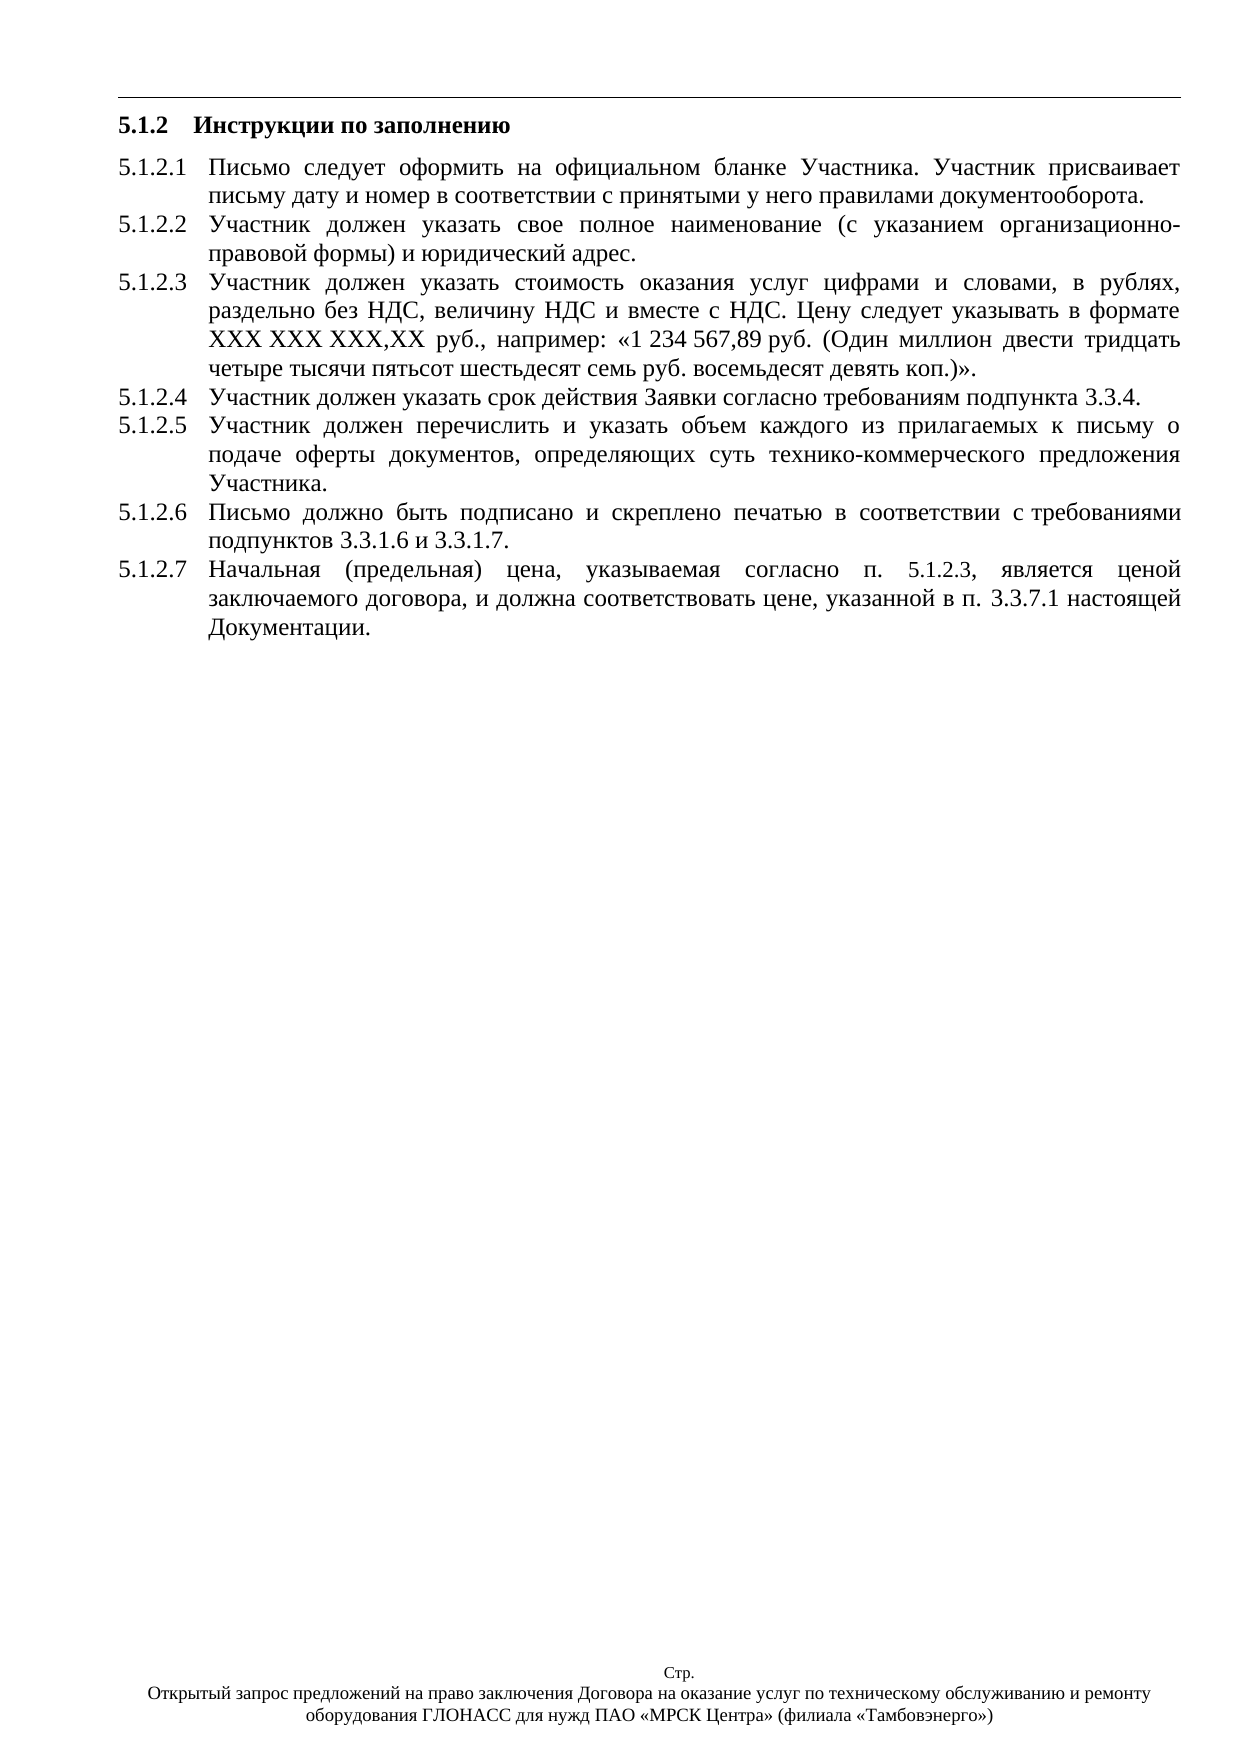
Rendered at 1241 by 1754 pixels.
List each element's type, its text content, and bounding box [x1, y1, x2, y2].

subtitle Инструкции по заполнению [118, 111, 1181, 139]
list Письмо должно быть подписано и скреплено печатью в соответствии с требованиями подпунктов 3.3.1.6 и 3.3.1.7. [118, 497, 1181, 554]
list Участник должен указать стоимость оказания услуг цифрами и словами, в рублях, раздельно без НДС, величину НДС и вместе с НДС. Цену следует указывать в формате ХХХ ХХХ ХХХ,ХХ руб., например: «1 234 567,89 руб. (Один миллион двести тридцать четыре тысячи пятьсот шестьдесят семь руб. восемьдесят девять коп.)». [118, 267, 1181, 382]
list Участник должен перечислить и указать объем каждого из прилагаемых к письму о подаче оферты документов, определяющих суть технико-коммерческого предложения Участника. [118, 411, 1181, 497]
list Письмо следует оформить на официальном бланке Участника. Участник присваивает письму дату и номер в соответствии с принятыми у него правилами документооборота. [118, 152, 1181, 209]
list Участник должен указать свое полное наименование (с указанием организационно-правовой формы) и юридический адрес. [118, 209, 1181, 267]
list Начальная (предельная) цена, указываемая согласно п. 5.1.2.3, является ценой заключаемого договора, и должна соответствовать цене, указанной в п. 3.3.7.1 настоящей Документации. [118, 554, 1181, 641]
list Участник должен указать срок действия Заявки согласно требованиям подпункта 3.3.4. [118, 382, 1181, 411]
